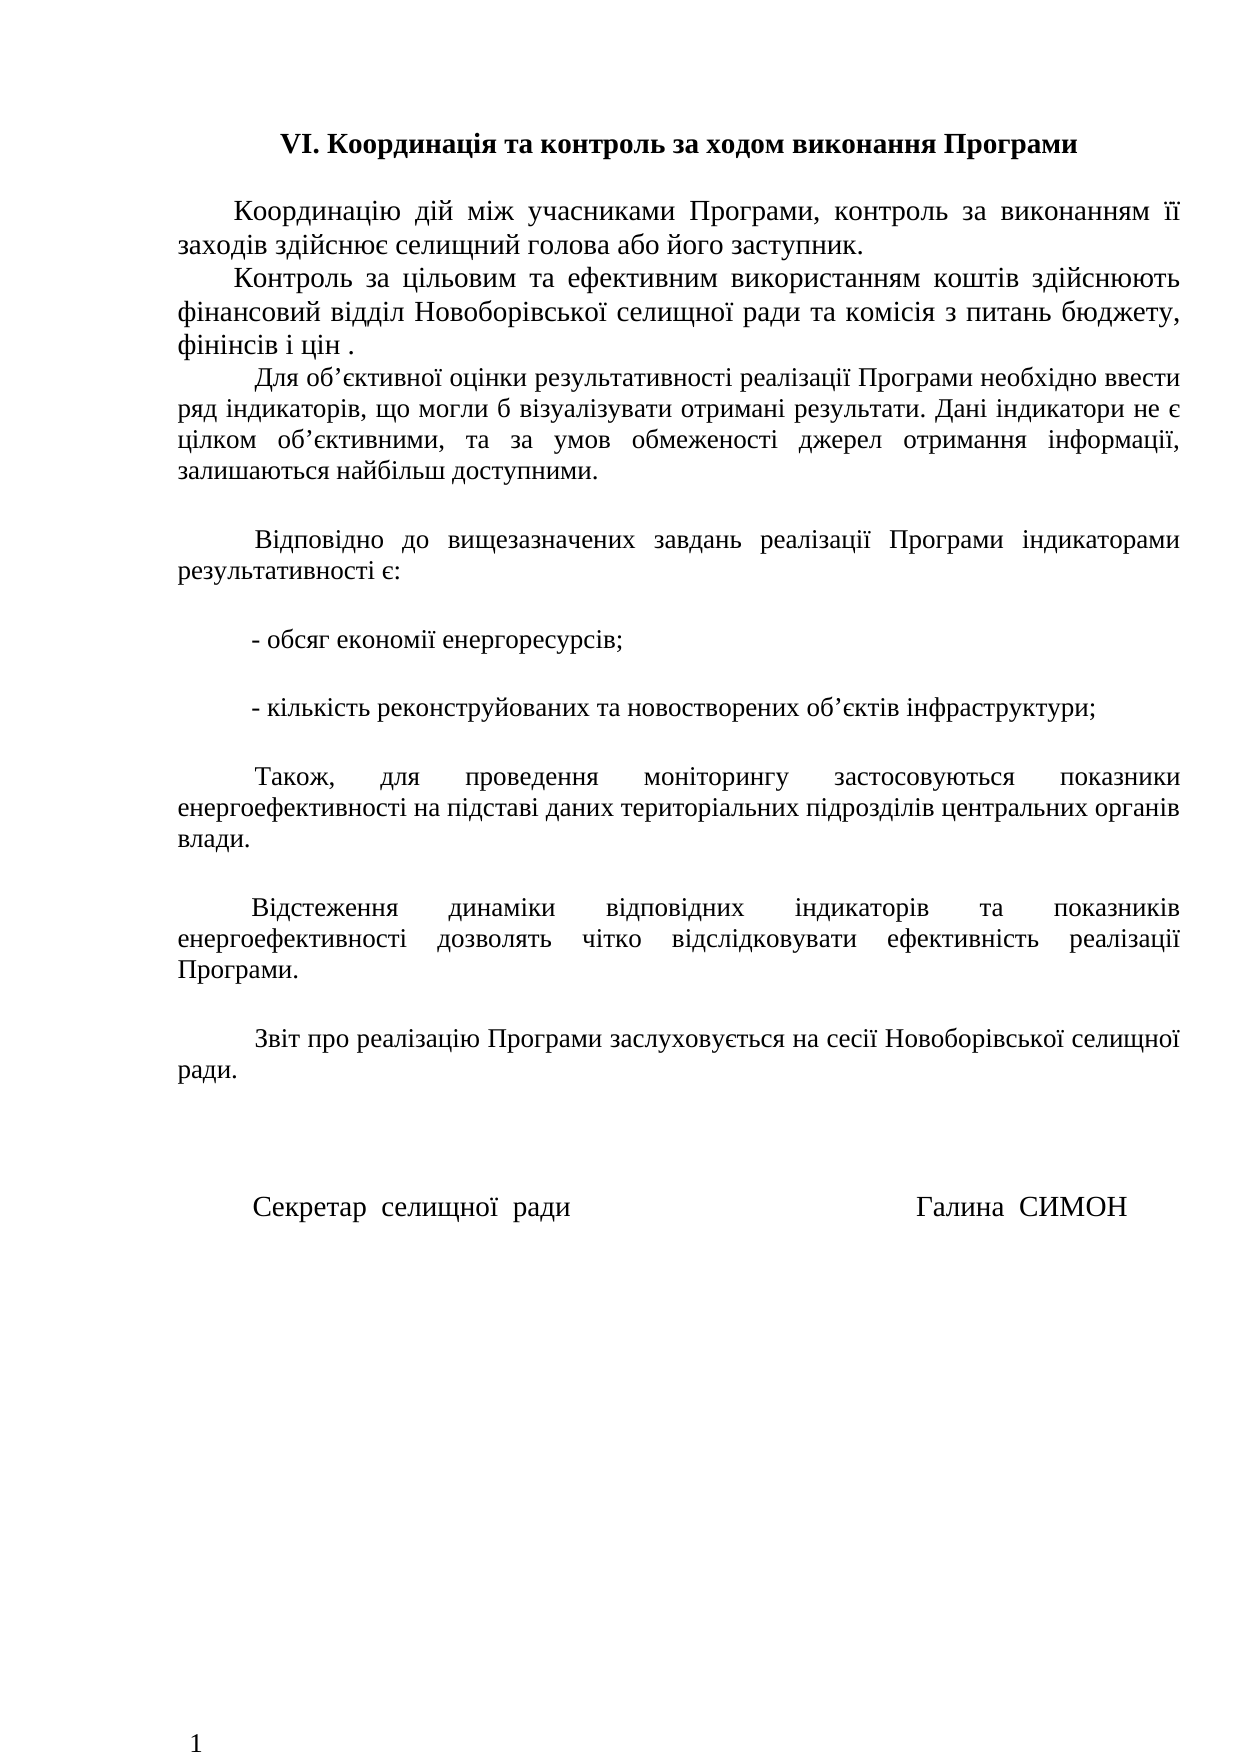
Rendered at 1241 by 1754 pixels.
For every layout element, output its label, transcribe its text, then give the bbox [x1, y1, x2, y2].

text VI. Координація та контроль за ходом виконання Програми [177, 126, 1181, 160]
text - кількість реконструйованих та новостворених об’єктів інфраструктури; [177, 691, 1181, 723]
text Також, для проведення моніторингу застосовуються показники енергоефективності на підставі даних територіальних підрозділів центральних органів влади. [177, 760, 1181, 853]
text Звіт про реалізацію Програми заслуховується на сесії Новоборівської селищної ради. [177, 1022, 1181, 1084]
text - обсяг економії енергоресурсів; [177, 623, 1181, 654]
text Для об’єктивної оцінки результативності реалізації Програми необхідно ввести ряд індикаторів, що могли б візуалізувати отримані результати. Дані індикатори не є цілком об’єктивними, та за умов обмеженості джерел отримання інформації, залишаються найбільш доступними. [177, 361, 1181, 486]
text Секретар селищної ради Галина СИМОН [177, 1189, 1181, 1222]
text Відстеження динаміки відповідних індикаторів та показників енергоефективності дозволять чітко відслідковувати ефективність реалізації Програми. [177, 891, 1181, 984]
text Координацію дій між учасниками Програми, контроль за виконанням її заходів здійснює селищний голова або його заступник. [177, 193, 1181, 260]
text Контроль за цільовим та ефективним використанням коштів здійснюють фінансовий відділ Новоборівської селищної ради та комісія з питань бюджету, фінінсів і цін . [177, 260, 1181, 361]
text Відповідно до вищезазначених завдань реалізації Програми індикаторами результативності є: [177, 523, 1181, 585]
